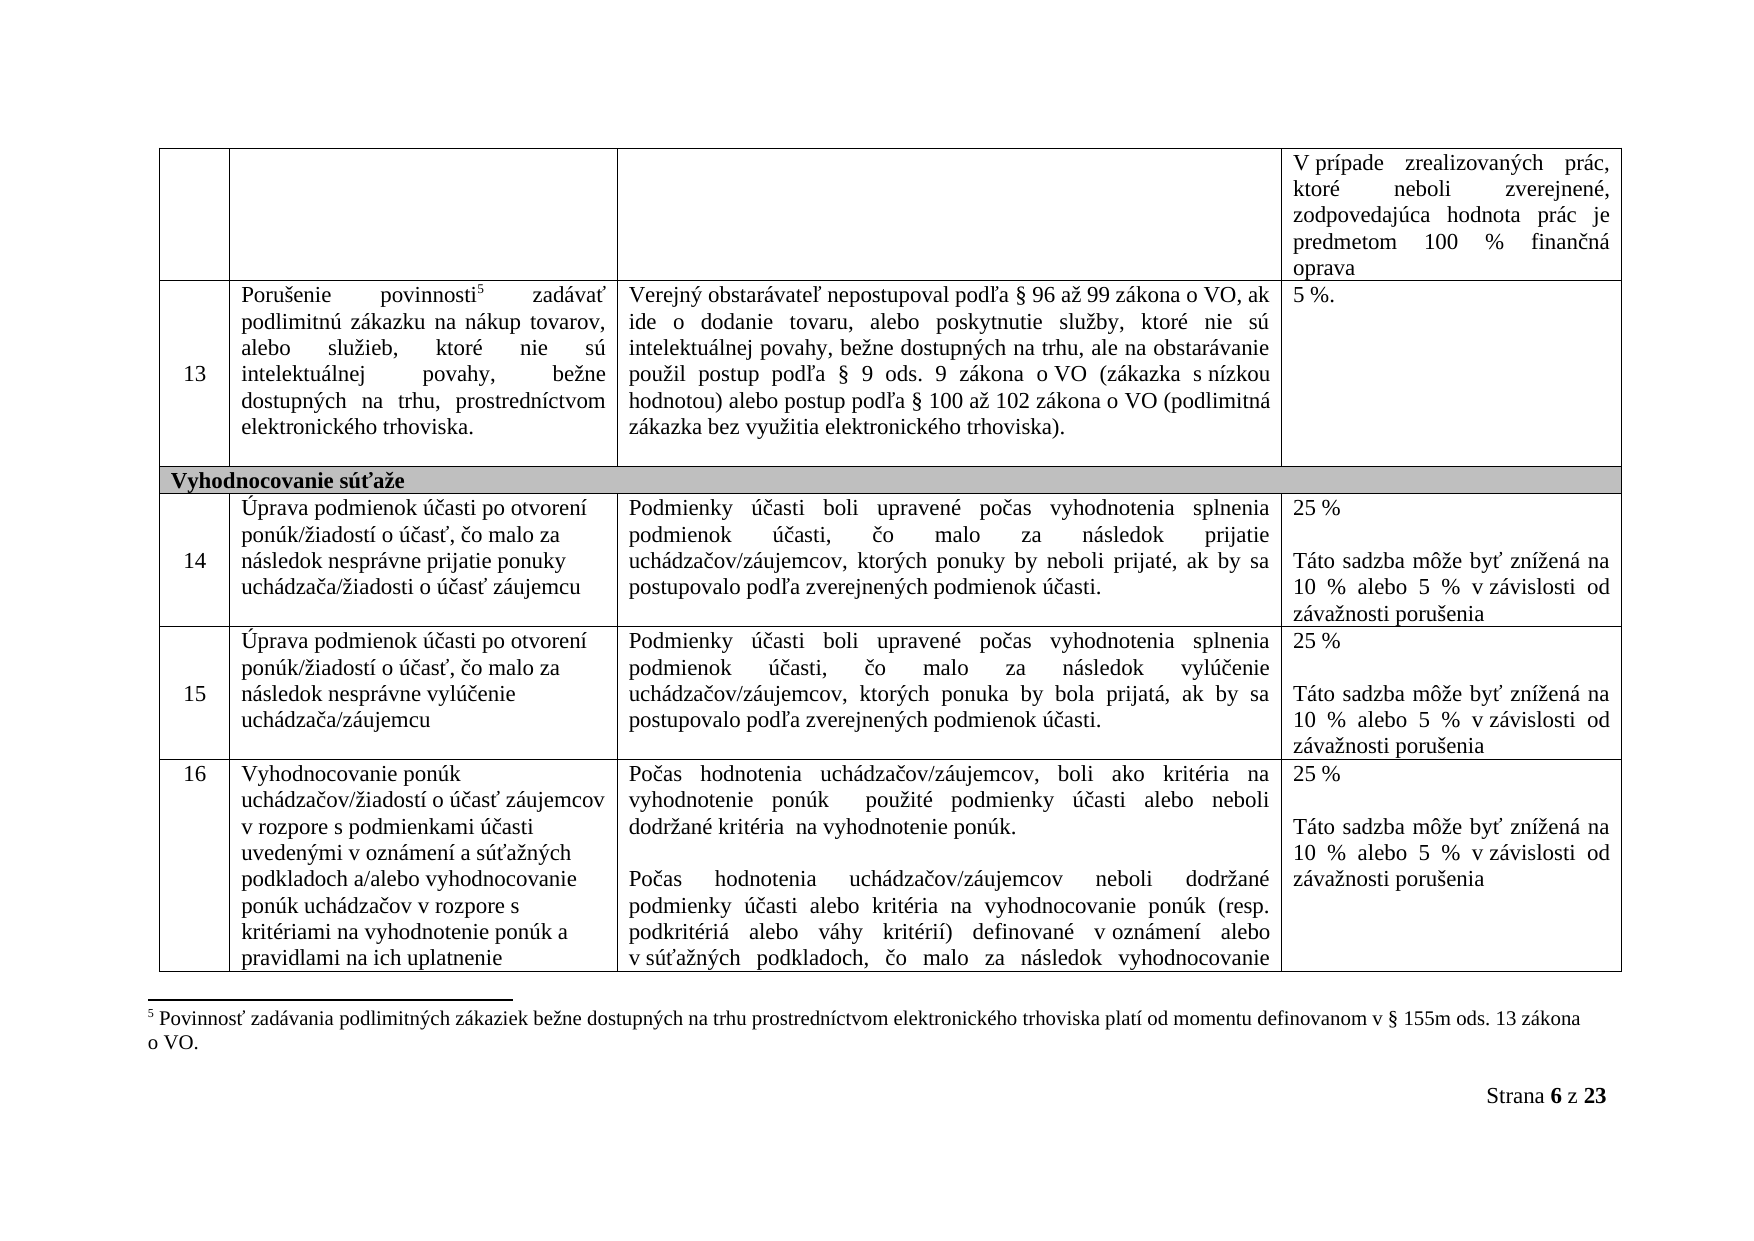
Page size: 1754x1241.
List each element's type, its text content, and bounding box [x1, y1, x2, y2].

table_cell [230, 760, 617, 971]
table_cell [230, 149, 617, 280]
table_cell 14 [160, 494, 229, 626]
table_cell 13 [160, 281, 229, 466]
table_cell Podmienky účasti boli upravené počas vyhodnotenia splnenia podmienok účasti, čo malo za následok prijatie uchádzačov/záujemcov, ktorých ponuky by neboli prijaté, ak by sa postupovalo podľa zverejnených podmienok účasti. [618, 494, 1281, 626]
table_cell Úprava podmienok účasti po otvorení ponúk/žiadostí o účasť, čo malo za následok nesprávne vylúčenie uchádzača/záujemcu [230, 627, 617, 759]
table_cell 12 [160, 149, 229, 280]
table_cell Vyhodnocovanie súťaže [160, 467, 1621, 493]
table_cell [1282, 760, 1621, 971]
table_cell 5 %. [1282, 281, 1621, 466]
table_cell 25 % Táto sadzba môže byť znížená na 10 % alebo 5 % v závislosti od závažnosti porušenia [1282, 494, 1621, 626]
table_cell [1282, 149, 1621, 280]
table_cell 15 [160, 627, 229, 759]
table_cell 16 [160, 760, 229, 971]
table_cell Úprava podmienok účasti po otvorení ponúk/žiadostí o účasť, čo malo za následok nesprávne prijatie ponuky uchádzača/žiadosti o účasť záujemcu [230, 494, 617, 626]
table_cell 25 % Táto sadzba môže byť znížená na 10 % alebo 5 % v závislosti od závažnosti porušenia [1282, 627, 1621, 759]
table_cell Podmienky účasti boli upravené počas vyhodnotenia splnenia podmienok účasti, čo malo za následok vylúčenie uchádzačov/záujemcov, ktorých ponuka by bola prijatá, ak by sa postupovalo podľa zverejnených podmienok účasti. [618, 627, 1281, 759]
table_cell Porušenie povinnosti zadávať podlimitnú zákazku na nákup tovarov, alebo služieb, ktoré nie sú intelektuálnej povahy, bežne dostupných na trhu, prostredníctvom elektronického trhoviska. [230, 281, 617, 466]
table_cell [618, 149, 1281, 280]
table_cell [618, 760, 1281, 971]
table_cell Verejný obstarávateľ nepostupoval podľa § 96 až 99 zákona o VO, ak ide o dodanie tovaru, alebo poskytnutie služby, ktoré nie sú intelektuálnej povahy, bežne dostupných na trhu, ale na obstarávanie použil postup podľa § 9 ods. 9 zákona o VO (zákazka s nízkou hodnotou) alebo postup podľa § 100 až 102 zákona o VO (podlimitná zákazka bez využitia elektronického trhoviska). [618, 281, 1281, 466]
